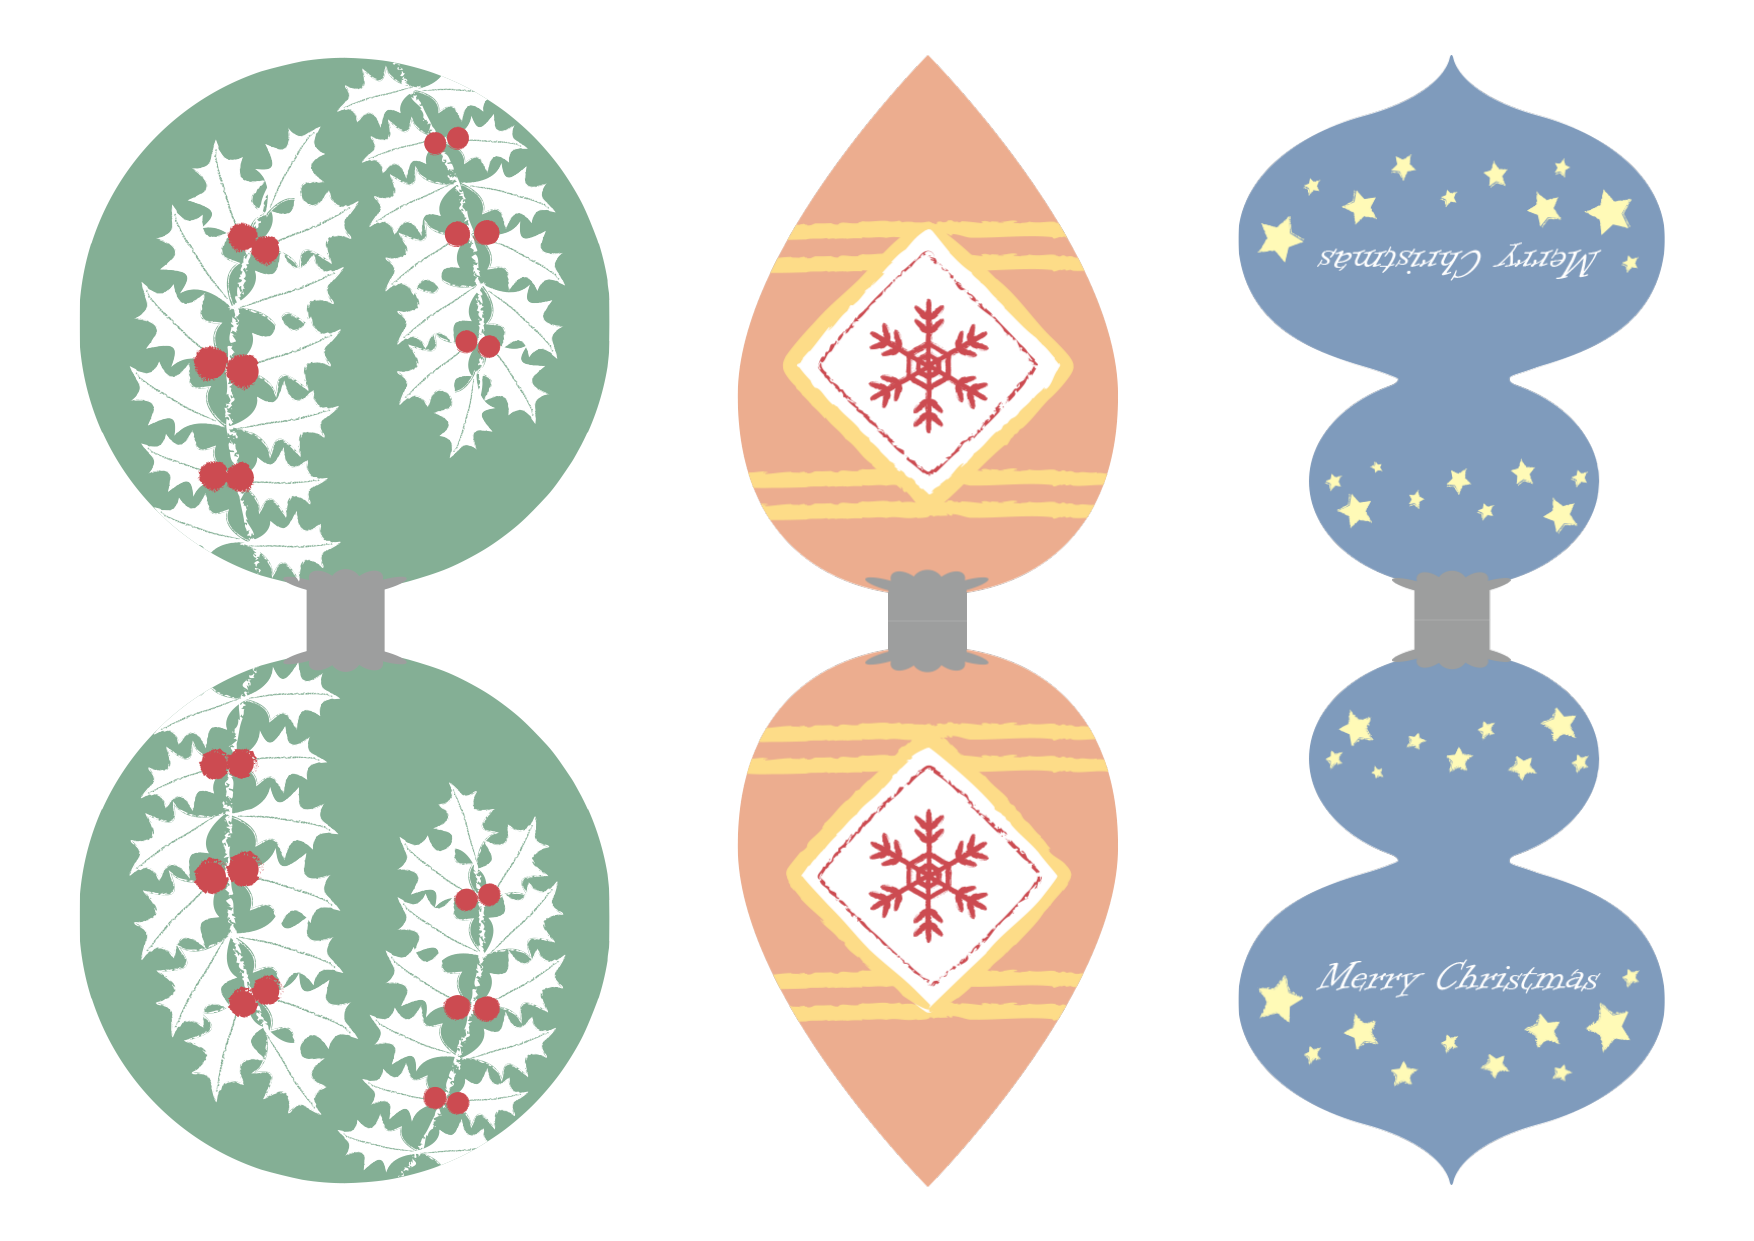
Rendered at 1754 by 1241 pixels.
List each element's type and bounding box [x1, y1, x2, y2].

picture [79, 55, 610, 1187]
picture [1238, 55, 1665, 1187]
picture [737, 55, 1119, 1187]
